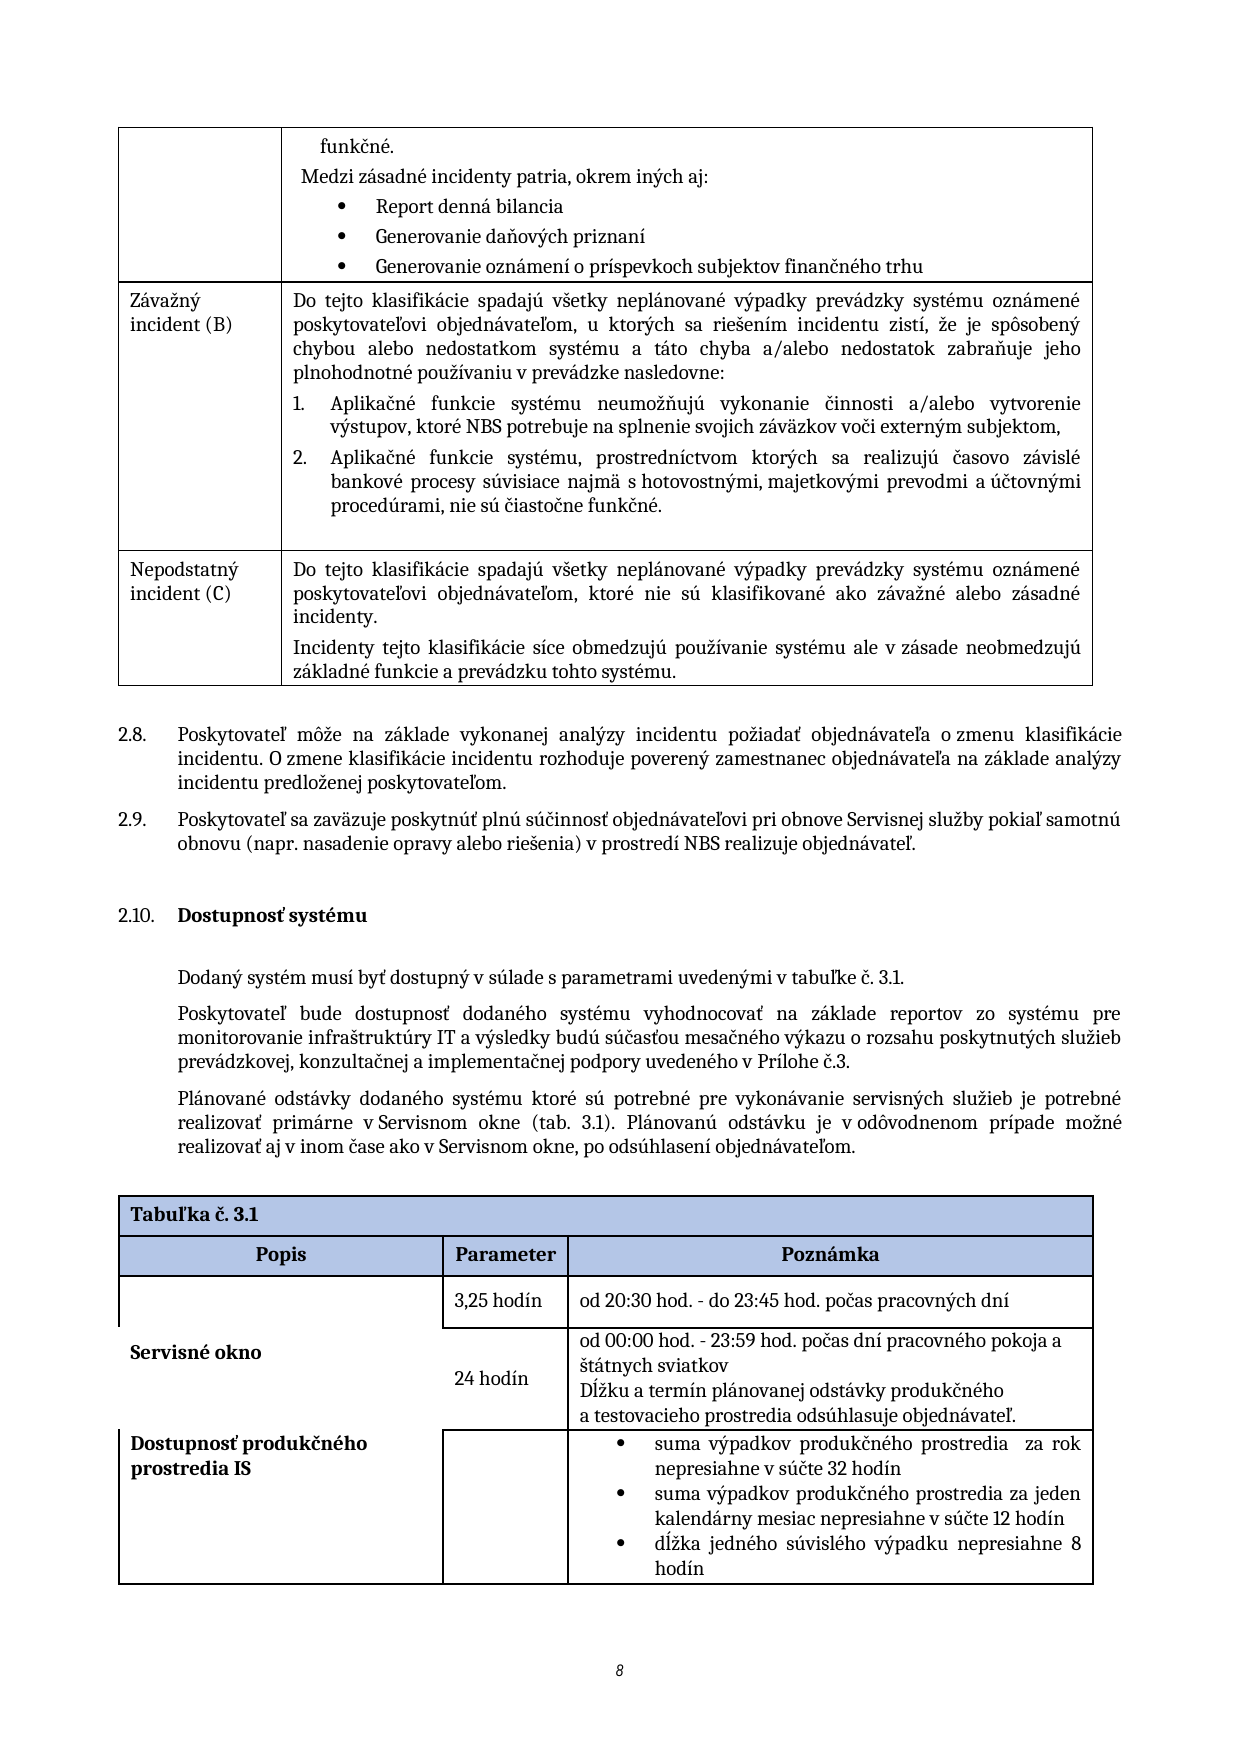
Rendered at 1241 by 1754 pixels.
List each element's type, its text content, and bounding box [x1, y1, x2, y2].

table_cell Servisné okno [119, 1277, 443, 1429]
table_cell 3,25 hodín [444, 1277, 567, 1327]
list Dostupnosť systému [118, 904, 1122, 928]
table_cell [282, 128, 1092, 281]
table_cell Poznámka [569, 1237, 1092, 1275]
table_cell Do tejto klasifikácie spadajú všetky neplánované výpadky prevádzky systému oznámené poskytovateľovi objednávateľom, u ktorých sa riešením incidentu zistí, že je spôsobený chybou alebo nedostatkom systému a táto chyba a/alebo nedostatok zabraňuje jeho plnohodnotné používaniu v prevádzke nasledovne: Aplikačné funkcie systému neumožňujú vykonanie činnosti a/alebo vytvorenie výstupov, ktoré NBS potrebuje na splnenie svojich záväzkov voči externým subjektom, Aplikačné funkcie systému, prostredníctvom ktorých sa realizujú časovo závislé bankové procesy súvisiace najmä s hotovostnými, majetkovými prevodmi a účtovnými procedúrami, nie sú čiastočne funkčné. [282, 283, 1092, 549]
list Poskytovateľ sa zaväzuje poskytnúť plnú súčinnosť objednávateľovi pri obnove Servisnej služby pokiaľ samotnú obnovu (napr. nasadenie opravy alebo riešenia) v prostredí NBS realizuje objednávateľ. [118, 807, 1122, 855]
table_cell od 00:00 hod. - 23:59 hod. počas dní pracovného pokoja a štátnych sviatkov Dĺžku a termín plánovanej odstávky produkčného a testovacieho prostredia odsúhlasuje objednávateľ. [569, 1329, 1092, 1429]
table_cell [569, 1431, 1092, 1583]
table_cell Závažný incident (B) [119, 283, 281, 549]
table_cell Popis [120, 1237, 442, 1275]
table_cell Parameter [444, 1237, 567, 1275]
table_cell od 20:30 hod. - do 23:45 hod. počas pracovných dní [569, 1277, 1092, 1327]
table_cell [444, 1431, 567, 1583]
table_cell Do tejto klasifikácie spadajú všetky neplánované výpadky prevádzky systému oznámené poskytovateľovi objednávateľom, ktoré nie sú klasifikované ako závažné alebo zásadné incidenty. Incidenty tejto klasifikácie síce obmedzujú používanie systému ale v zásade neobmedzujú základné funkcie a prevádzku tohto systému. [282, 551, 1092, 685]
text Dodaný systém musí byť dostupný v súlade s parametrami uvedenými v tabuľke č. 3.1. [177, 966, 1122, 989]
table_header Tabuľka č. 3.1 [120, 1197, 1092, 1235]
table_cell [119, 128, 281, 281]
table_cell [120, 1429, 442, 1583]
text Plánované odstávky dodaného systému ktoré sú potrebné pre vykonávanie servisných služieb je potrebné realizovať primárne v Servisnom okne (tab. 3.1). Plánovanú odstávku je v odôvodnenom prípade možné realizovať aj v inom čase ako v Servisnom okne, po odsúhlasení objednávateľom. [177, 1086, 1122, 1158]
table_cell 24 hodín [443, 1329, 567, 1429]
text Poskytovateľ bude dostupnosť dodaného systému vyhodnocovať na základe reportov zo systému pre monitorovanie infraštruktúry IT a výsledky budú súčasťou mesačného výkazu o rozsahu poskytnutých služieb prevádzkovej, konzultačnej a implementačnej podpory uvedeného v Prílohe č.3. [177, 1002, 1122, 1074]
table_cell Nepodstatný incident (C) [119, 551, 281, 685]
list Poskytovateľ môže na základe vykonanej analýzy incidentu požiadať objednávateľa o zmenu klasifikácie incidentu. O zmene klasifikácie incidentu rozhoduje poverený zamestnanec objednávateľa na základe analýzy incidentu predloženej poskytovateľom. [118, 723, 1122, 795]
